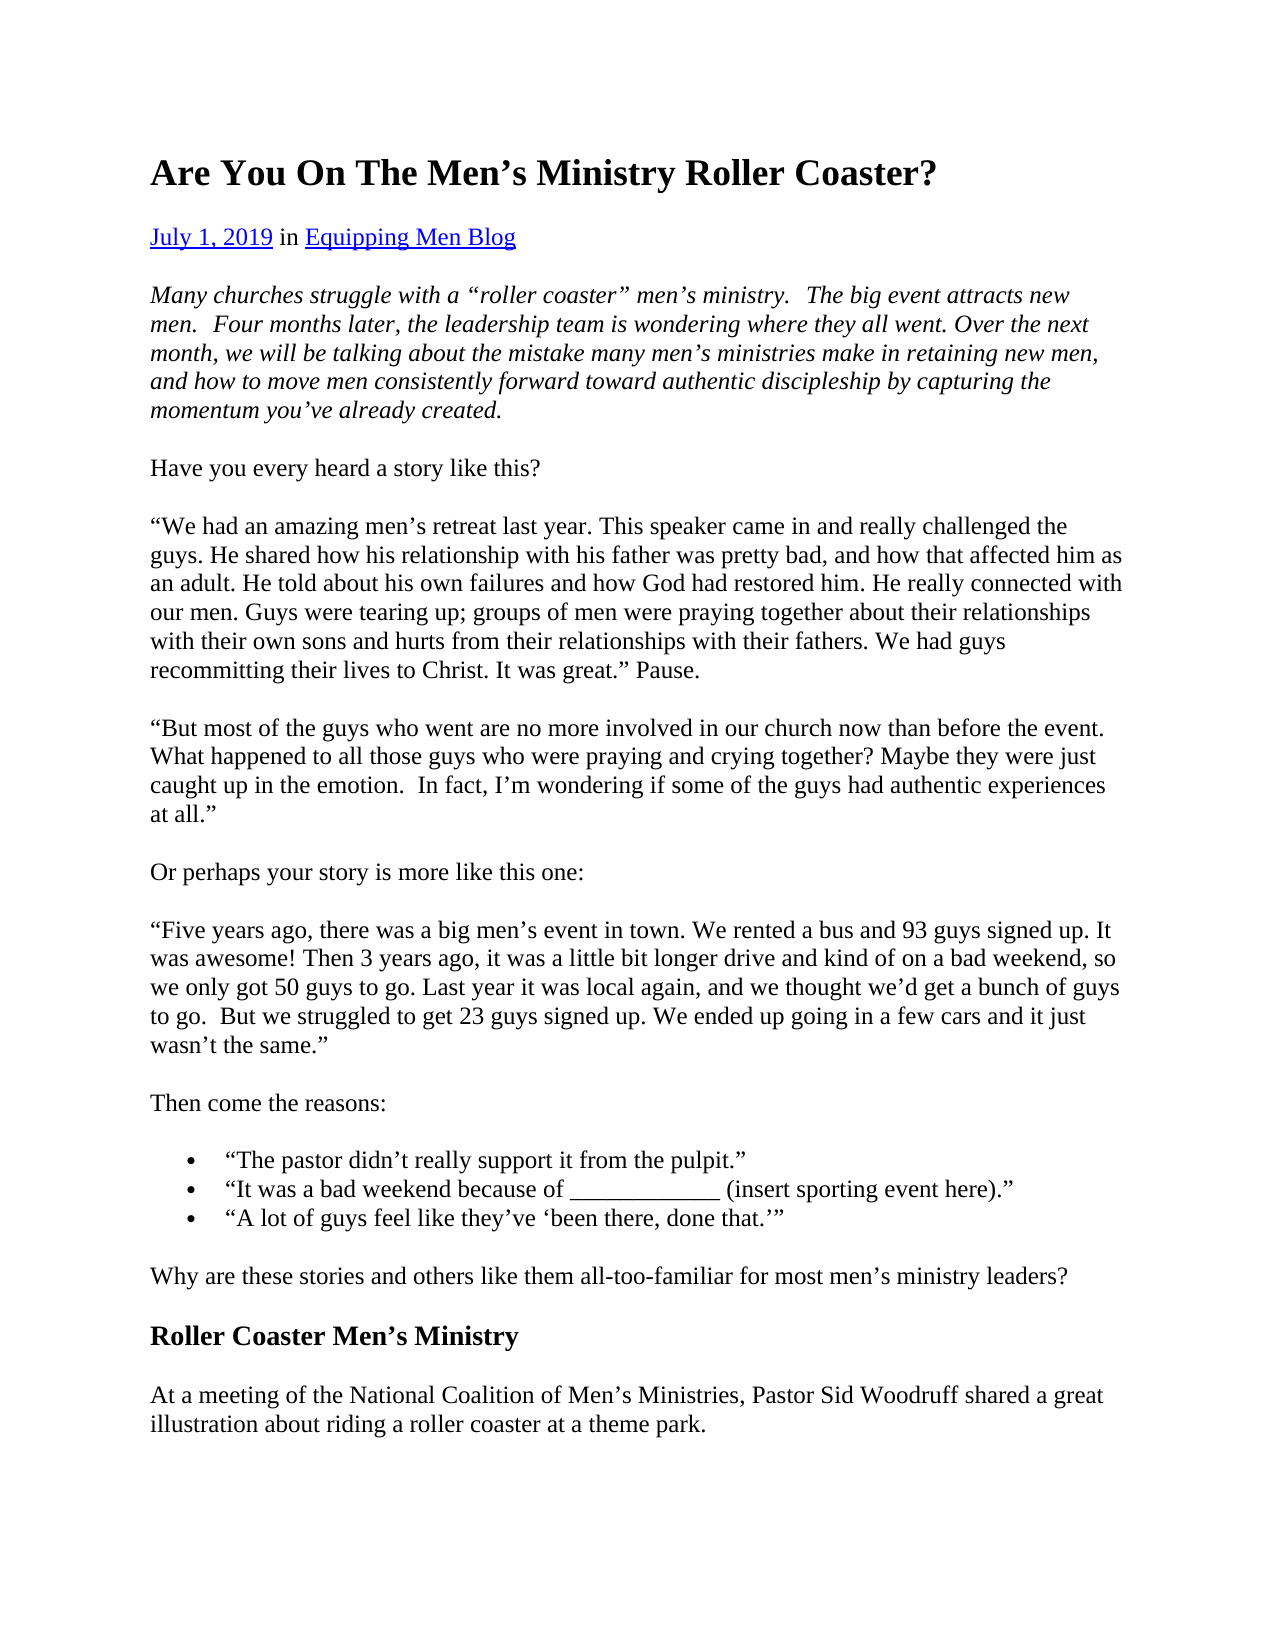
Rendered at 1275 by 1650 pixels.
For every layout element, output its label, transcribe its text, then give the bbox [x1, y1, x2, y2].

text Or perhaps your story is more like this one: [150, 857, 1125, 886]
text Many churches struggle with a “roller coaster” men’s ministry. The big event attracts new men. Four months later, the leadership team is wondering where they all went. Over the next month, we will be talking about the mistake many men’s ministries make in retaining new men, and how to move men consistently forward toward authentic discipleship by capturing the momentum you’ve already created. [150, 280, 1125, 424]
text Have you every heard a story like this? [150, 453, 1125, 482]
list “The pastor didn’t really support it from the pulpit.” [187, 1146, 1125, 1174]
text Why are these stories and others like them all-too-familiar for most men’s ministry leaders? [150, 1261, 1125, 1290]
text “Five years ago, there was a big men’s event in town. We rented a bus and 93 guys signed up. It was awesome! Then 3 years ago, it was a little bit longer drive and kind of on a bad weekend, so we only got 50 guys to go. Last year it was local again, and we thought we’d get a bunch of guys to go. But we struggled to get 23 guys signed up. We ended up going in a few cars and it just wasn’t the same.” [150, 915, 1125, 1058]
text “But most of the guys who went are no more involved in our church now than before the event. What happened to all those guys who were praying and crying together? Maybe they were just caught up in the emotion. In fact, I’m wondering if some of the guys had authentic experiences at all.” [150, 713, 1125, 828]
text Then come the reasons: [150, 1088, 1125, 1116]
list “A lot of guys feel like they’ve ‘been there, done that.’” [187, 1203, 1125, 1232]
list “It was a bad weekend because of ____________ (insert sporting event here).” [187, 1174, 1125, 1203]
text Roller Coaster Men’s Ministry [150, 1319, 1125, 1351]
text July 1, 2019 in Equipping Men Blog [150, 222, 1125, 251]
text “We had an amazing men’s retreat last year. This speaker came in and really challenged the guys. He shared how his relationship with his father was pretty bad, and how that affected him as an adult. He told about his own failures and how God had restored him. He really connected with our men. Guys were tearing up; groups of men were praying together about their relationships with their own sons and hurts from their relationships with their fathers. We had guys recommitting their lives to Christ. It was great.” Pause. [150, 511, 1125, 683]
text At a meeting of the National Coalition of Men’s Ministries, Pastor Sid Woodruff shared a great illustration about riding a roller coaster at a theme park. [150, 1381, 1125, 1438]
text Are You On The Men’s Ministry Roller Coaster? [150, 150, 1125, 193]
